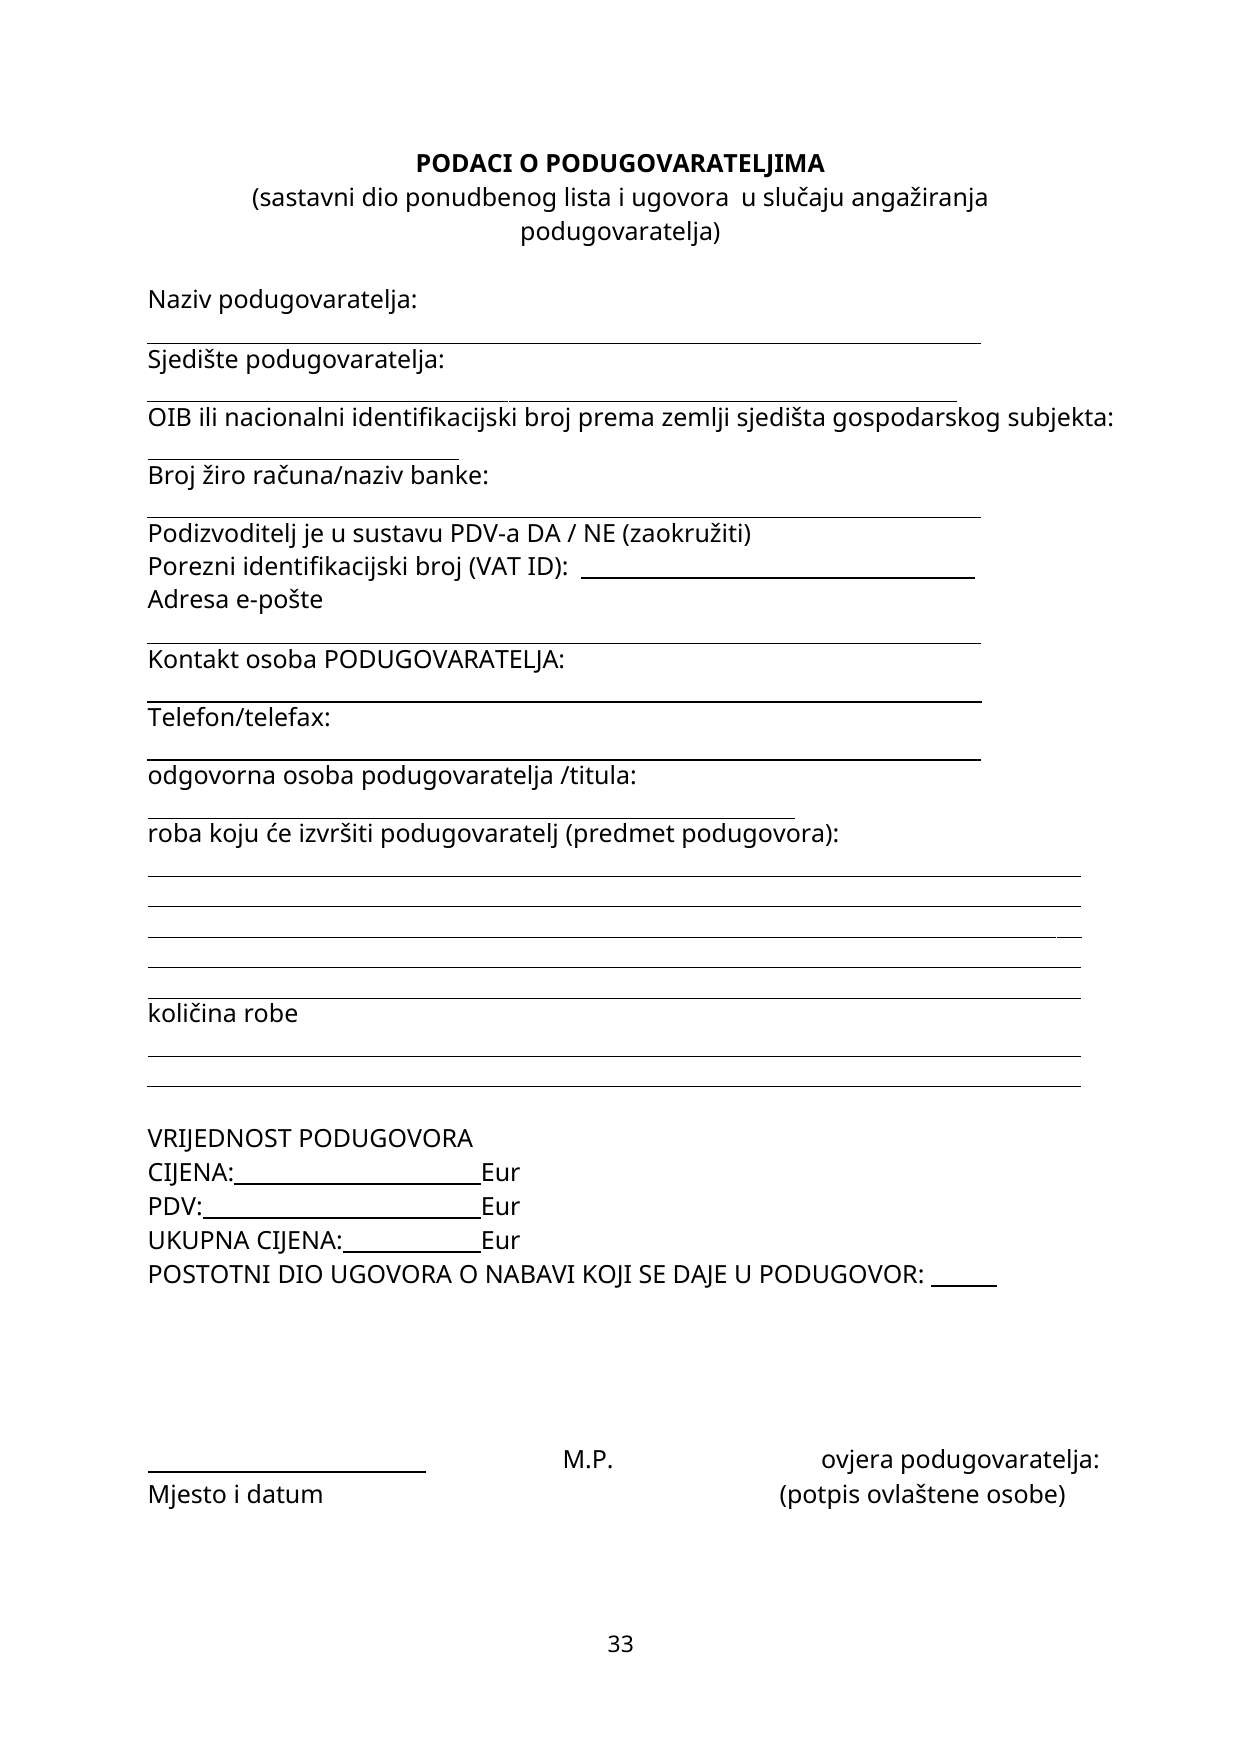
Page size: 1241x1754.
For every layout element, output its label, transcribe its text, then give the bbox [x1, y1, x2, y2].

text Kontakt osoba PODUGOVARATELJA: [147, 642, 1115, 674]
text količina robe [147, 993, 1115, 1029]
text (sastavni dio ponudbenog lista i ugovora u slučaju angažiranja podugovaratelja) [219, 179, 1021, 248]
text VRIJEDNOST PODUGOVORA [147, 1120, 1115, 1154]
text Sjedište podugovaratelja: [147, 341, 1115, 374]
text Mjesto i datum (potpis ovlaštene osobe) [147, 1476, 1115, 1510]
text CIJENA: Eur PDV: Eur UKUPNA CIJENA: Eur [147, 1154, 523, 1256]
text Broj žiro računa/naziv banke: [147, 457, 1115, 490]
text roba koju će izvršiti podugovaratelj (predmet podugovora): [147, 816, 1115, 848]
text M.P. ovjera podugovaratelja: [147, 1442, 1115, 1476]
text Podizvoditelj je u sustavu PDV-a DA / NE (zaokružiti) [147, 515, 1115, 548]
text Naziv podugovaratelja: [147, 282, 1115, 316]
text PODACI O PODUGOVARATELJIMA [219, 146, 1021, 179]
text Telefon/telefax: [147, 700, 1115, 732]
text OIB ili nacionalni identifikacijski broj prema zemlji sjedišta gospodarskog subjekta: [147, 399, 1115, 432]
text Porezni identifikacijski broj (VAT ID): Adresa e-pošte [147, 548, 975, 616]
text odgovorna osoba podugovaratelja /titula: [147, 758, 1115, 791]
text POSTOTNI DIO UGOVORA O NABAVI KOJI SE DAJE U PODUGOVOR: [147, 1256, 1115, 1291]
